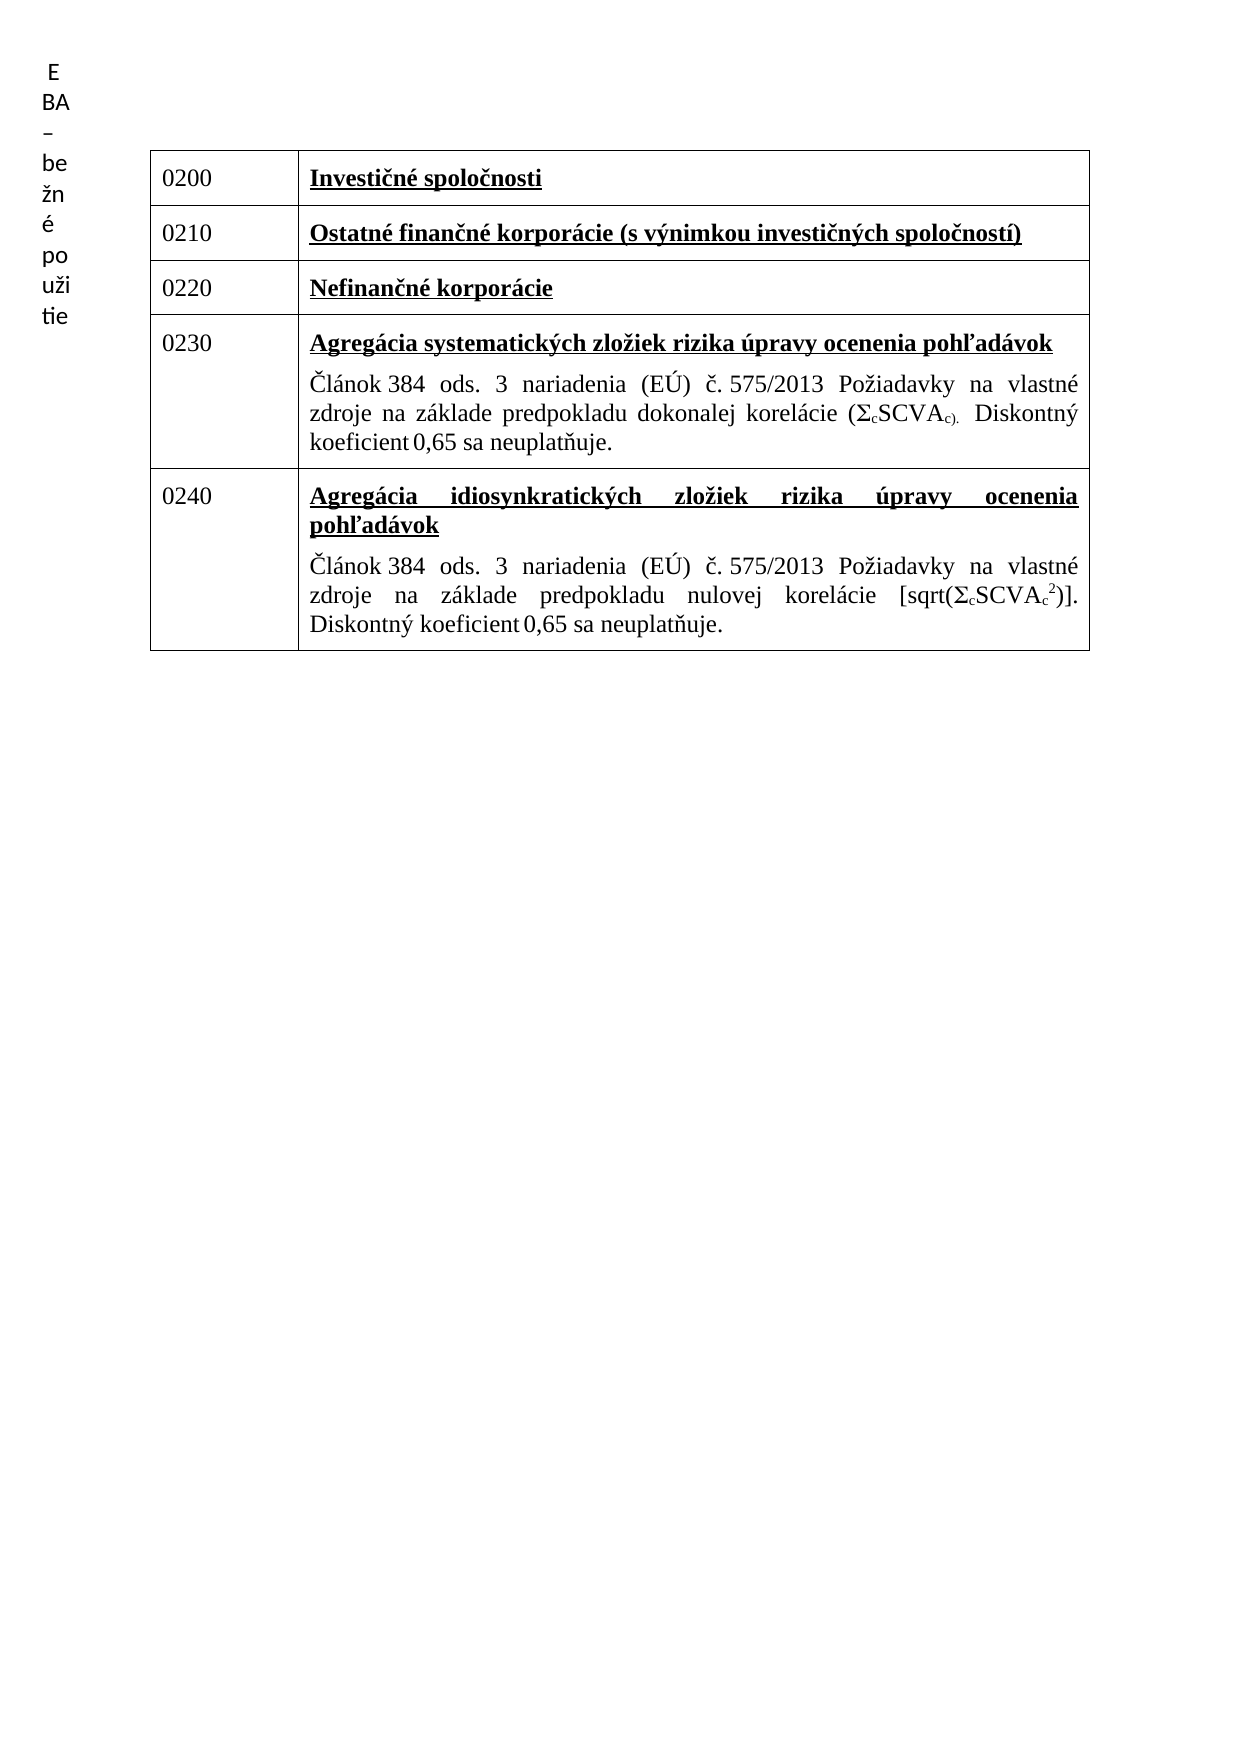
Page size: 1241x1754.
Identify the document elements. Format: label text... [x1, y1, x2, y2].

table_cell Agregácia idiosynkratických zložiek rizika úpravy ocenenia pohľadávok Článok 384 ods. 3 nariadenia (EÚ) č. 575/2013 Požiadavky na vlastné zdroje na základe predpokladu nulovej korelácie [sqrt(cSCVAc2)]. Diskontný koeficient 0,65 sa neuplatňuje. [299, 469, 1089, 650]
table_cell 0210 [151, 206, 298, 259]
table_cell Nefinančné korporácie [299, 261, 1089, 314]
table_cell 0220 [151, 261, 298, 314]
table_cell 0230 [151, 315, 298, 468]
table_cell 0240 [151, 469, 298, 650]
table_cell Investičné spoločnosti [299, 151, 1089, 205]
table_cell Ostatné finančné korporácie (s výnimkou investičných spoločností) [299, 206, 1089, 259]
table_cell 0200 [151, 151, 298, 205]
table_cell Agregácia systematických zložiek rizika úpravy ocenenia pohľadávok Článok 384 ods. 3 nariadenia (EÚ) č. 575/2013 Požiadavky na vlastné zdroje na základe predpokladu dokonalej korelácie (cSCVAc). Diskontný koeficient 0,65 sa neuplatňuje. [299, 315, 1089, 468]
